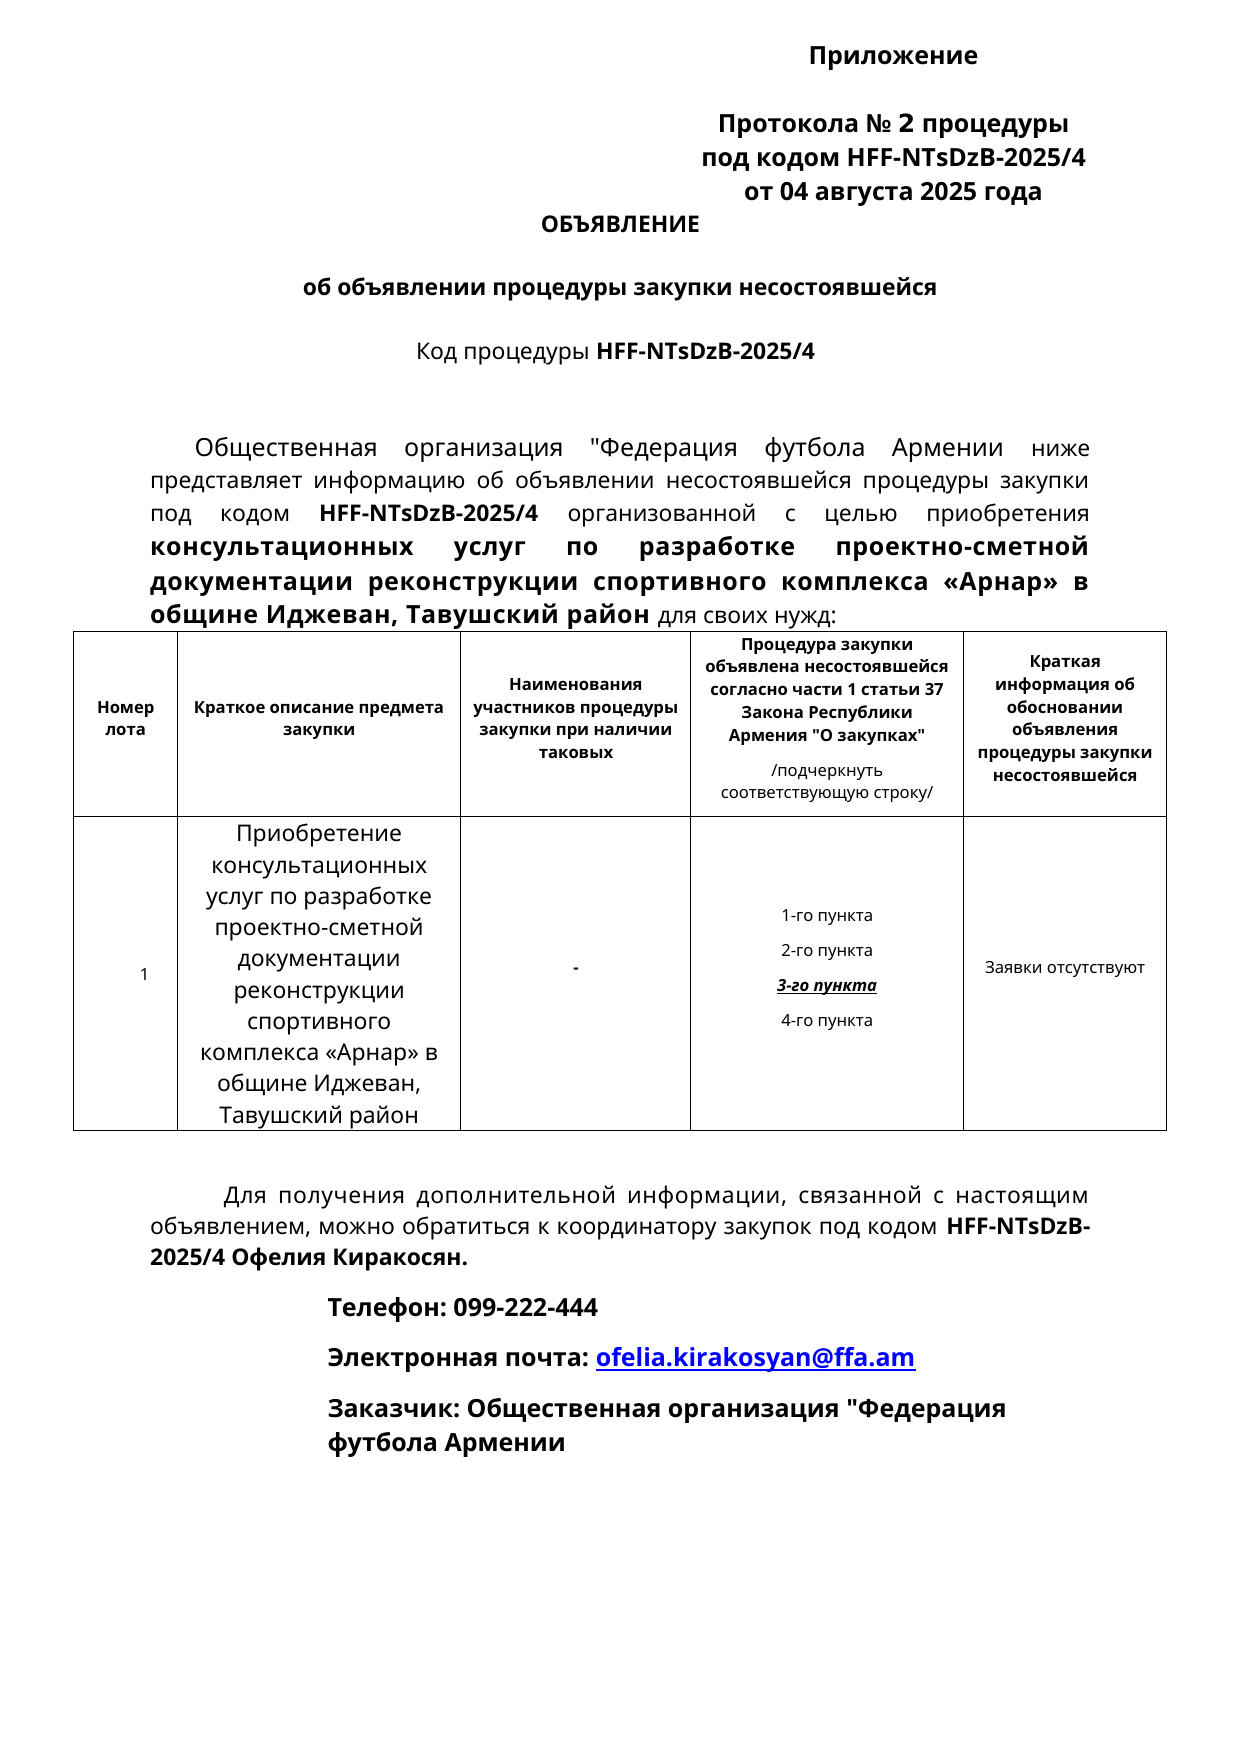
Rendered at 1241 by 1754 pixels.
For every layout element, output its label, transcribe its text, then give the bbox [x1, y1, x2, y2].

table_cell Приобретение консультационных услуг по разработке проектно-сметной документации реконструкции спортивного комплекса «Арнар» в общине Иджеван, Тавушский район [178, 817, 460, 1130]
text ОБЪЯВЛЕНИЕ [150, 208, 1090, 239]
table_header Процедура закупки объявлена несостоявшейся согласно части 1 статьи 37 Закона Республики Армения "О закупках" /подчеркнуть соответствующую строку/ [691, 632, 963, 816]
text Протокола № 2 процедуры под кодом HFF-NTsDzB-2025/4 [696, 106, 1090, 174]
text Телефон: 099-222-444 [327, 1289, 1090, 1323]
text Заказчик: Общественная организация "Федерация футбола Армении [327, 1391, 1090, 1459]
table_cell Заявки отсутствуют [964, 817, 1166, 1130]
table_header Краткое описание предмета закупки [178, 632, 460, 816]
table_cell - [461, 817, 690, 1130]
text Приложение [696, 37, 1090, 72]
table_header Наименования участников процедуры закупки при наличии таковых [461, 632, 690, 816]
text от 04 августа 2025 года [696, 174, 1090, 208]
table_cell 1-го пункта 2-го пункта 3-го пункта 4-го пункта [691, 817, 963, 1130]
text Код процедуры HFF-NTsDzB-2025/4 [372, 335, 1090, 366]
table_cell 1 [74, 817, 177, 1130]
table_header Номер лота [74, 632, 177, 816]
text об объявлении процедуры закупки несостоявшейся [150, 271, 1090, 303]
text Электронная почта: ofelia.kirakosyan@ffa.am [327, 1340, 1090, 1374]
subtitle Для получения дополнительной информации, связанной с настоящим объявлением, можно обратиться к координатору закупок под кодом HFF-NTsDzB-2025/4 Офелия Киракосян. [150, 1179, 1090, 1272]
text Общественная организация "Федерация футбола Армении ниже представляет информацию об объявлении несостоявшейся процедуры закупки под кодом HFF-NTsDzB-2025/4 организованной с целью приобретения консультационных услуг по разработке проектно-сметной документации реконструкции спортивного комплекса «Арнар» в общине Иджеван, Тавушский район для своих нужд: [150, 430, 1090, 631]
table_header Краткая информация об обосновании объявления процедуры закупки несостоявшейся [964, 632, 1166, 816]
